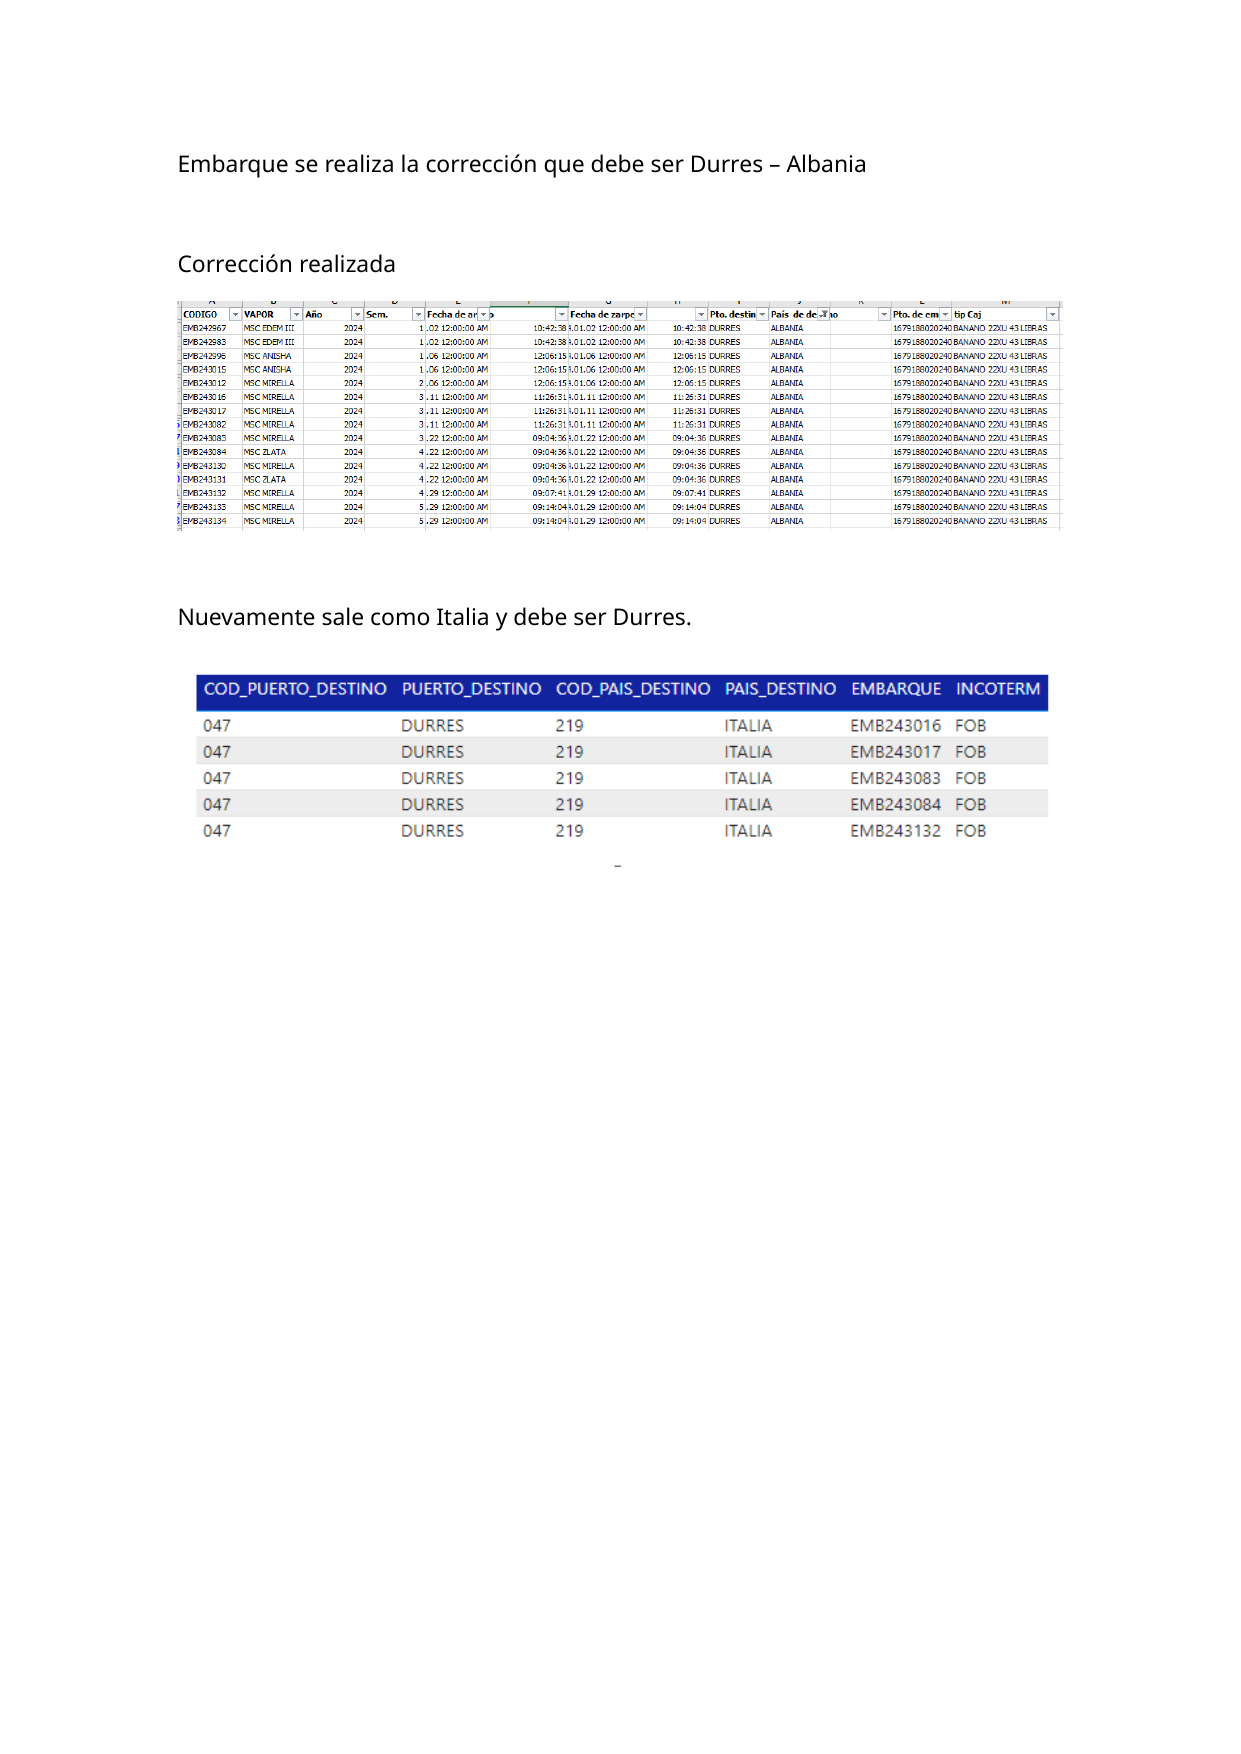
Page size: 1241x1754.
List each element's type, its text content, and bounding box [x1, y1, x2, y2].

picture [177, 651, 1063, 867]
text Embarque se realiza la corrección que debe ser Durres – Albania [177, 148, 1063, 179]
picture [177, 298, 1063, 531]
text Nuevamente sale como Italia y debe ser Durres. [177, 601, 1063, 632]
text Corrección realizada [177, 248, 1063, 280]
